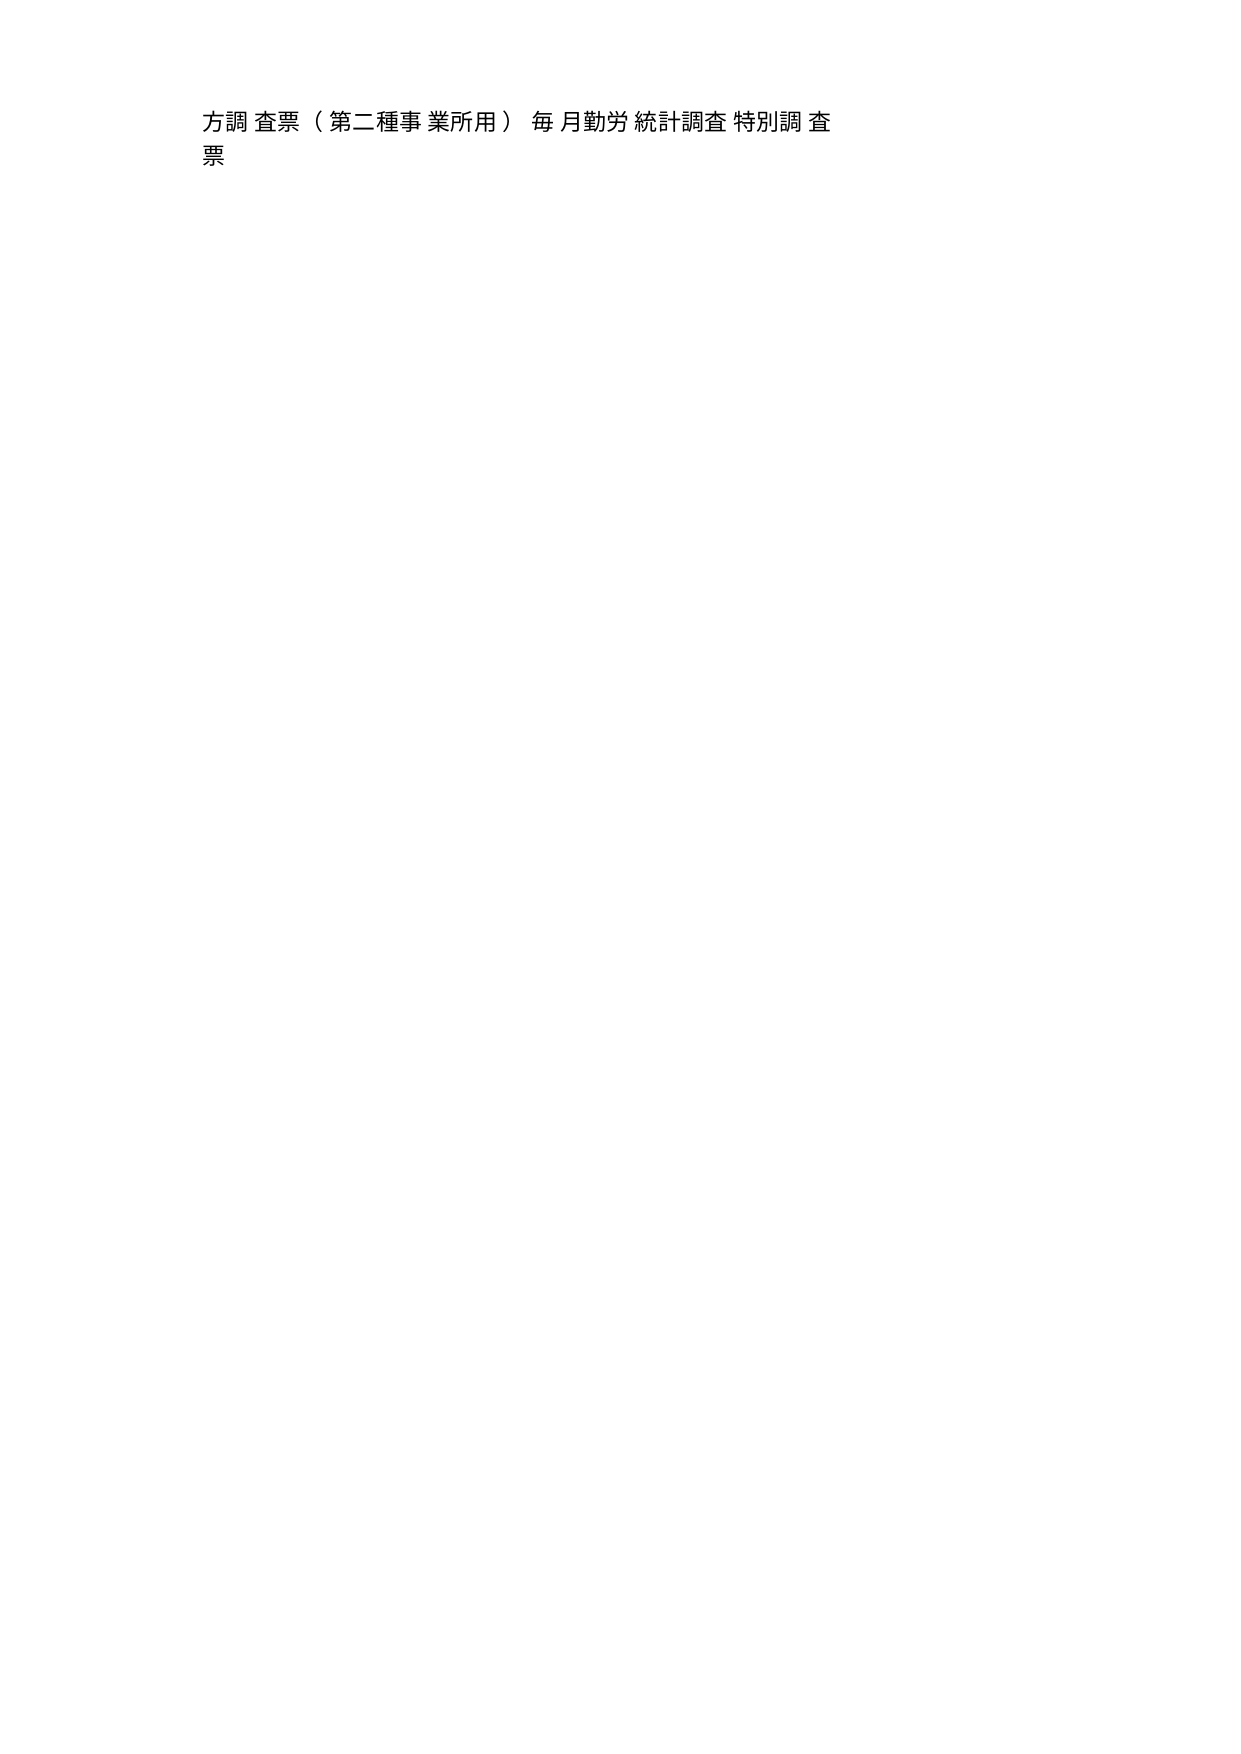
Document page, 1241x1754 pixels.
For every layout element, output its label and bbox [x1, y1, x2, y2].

text [202, 104, 834, 171]
